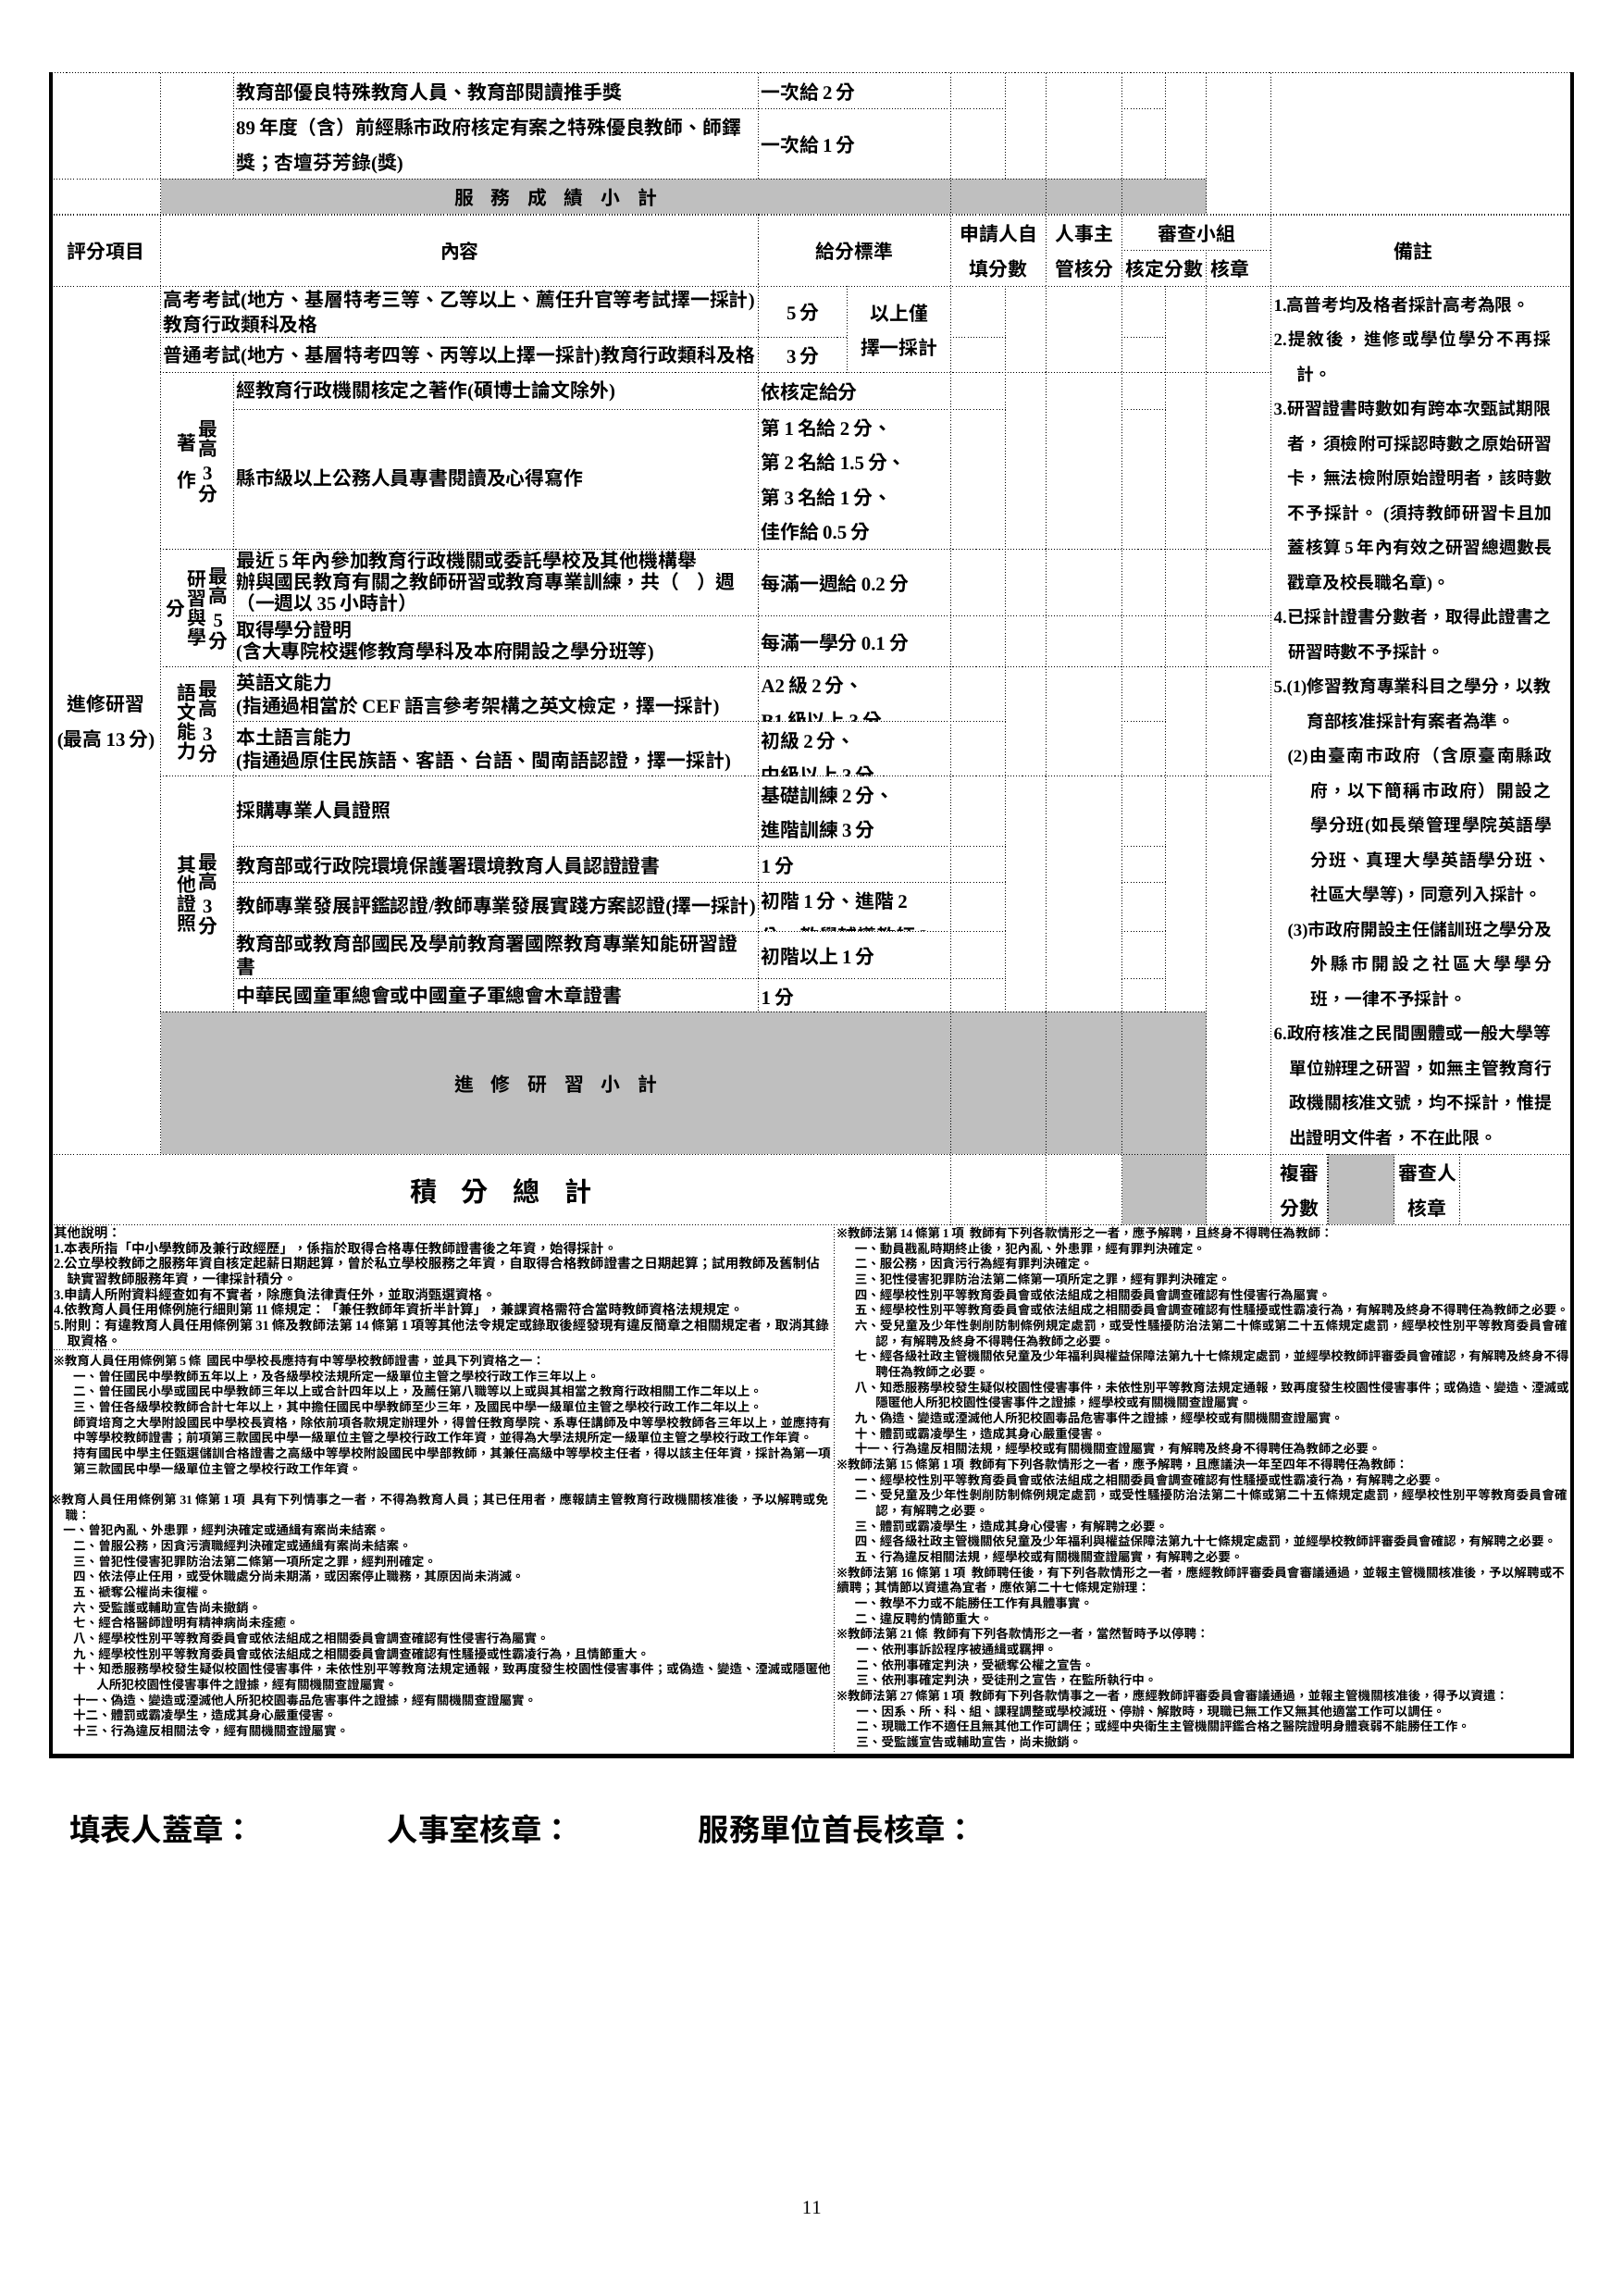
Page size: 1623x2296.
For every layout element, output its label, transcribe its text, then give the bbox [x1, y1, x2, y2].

table_cell 教師專業發展評鑑認證/教師專業發展實踐方案認證(擇一採計) [233, 882, 758, 931]
table_cell [1122, 108, 1165, 179]
table_cell [1122, 846, 1165, 882]
table_cell 普通考試(地方、基層特考四等、丙等以上擇一採計)教育行政類科及格 [161, 337, 758, 372]
table_cell [53, 179, 161, 214]
table_cell [1122, 882, 1165, 931]
table_cell [1046, 372, 1122, 549]
table_cell [1165, 549, 1207, 615]
table_cell [950, 549, 1005, 615]
table_cell [950, 666, 1005, 721]
table_cell 初階1分、進階2分、教學輔導教師3分 [758, 882, 950, 931]
table_cell [1165, 776, 1207, 1011]
table_cell [950, 286, 1005, 337]
table_cell [1122, 931, 1165, 978]
table_cell [1122, 615, 1165, 666]
table_cell 最高5分 研習與學分 [161, 549, 233, 666]
table_cell [1165, 666, 1207, 776]
table_cell [1046, 286, 1122, 372]
table_cell 最高3分 語文能力 [161, 666, 233, 776]
table_cell [1165, 615, 1207, 666]
table_cell 1.高普考均及格者採計高考為限。 2.提敘後，進修或學位學分不再採計。 3.研習證書時數如有跨本次甄試期限者，須檢附可採認時數之原始研習卡，無法檢附原始證明者，該時數不予採計。 (須持教師研習卡且加蓋核算5年內有效之研習總週數長戳章及校長職名章)。 4.已採計證書分數者，取得此證書之研習時數不予採計。 5.(1)修習教育專業科目之學分，以教育部核准採計有案者為準。 (2)由臺南市政府（含原臺南縣政府，以下簡稱市政府）開設之學分班(如長榮管理學院英語學分班、真理大學英語學分班、社區大學等)，同意列入採計。 (3)市政府開設主任儲訓班之學分及外縣市開設之社區大學學分班，一律不予採計。 6.政府核准之民間團體或一般大學等單位辦理之研習，如無主管教育行政機關核准文號，均不採計，惟提出證明文件者，不在此限。 [1271, 286, 1570, 1154]
table_cell 取得學分證明 (含大專院校選修教育學科及本府開設之學分班等) [233, 615, 758, 666]
table_cell [1046, 1011, 1122, 1154]
table_cell [1165, 286, 1207, 372]
table_cell [1122, 1011, 1207, 1154]
table_cell [950, 337, 1005, 372]
table_cell 內容 [161, 214, 758, 285]
table_cell [1046, 179, 1122, 214]
table_cell [950, 72, 1005, 108]
table_cell [1207, 615, 1270, 666]
table_cell [1207, 286, 1270, 372]
table_cell 積 分 總 計 [53, 1154, 950, 1224]
table_cell [1046, 776, 1122, 1011]
table_cell [1122, 409, 1165, 549]
table_cell [1207, 1154, 1270, 1224]
table_cell [1328, 1154, 1394, 1224]
table_cell 每滿一週給0.2分 [758, 549, 950, 615]
table_cell [950, 978, 1005, 1011]
table_cell 進修研習小計 [161, 1011, 950, 1154]
table_cell 每滿一學分0.1分 [758, 615, 950, 666]
table_cell 5分 [758, 286, 848, 337]
table_cell [950, 108, 1005, 179]
table_cell 英語文能力 (指通過相當於CEF語言參考架構之英文檢定，擇一採計) [233, 666, 758, 721]
table_cell [950, 179, 1046, 214]
table_cell 89年度（含）前經縣市政府核定有案之特殊優良教師、師鐸獎；杏壇芬芳錄(獎) [233, 108, 758, 179]
table_cell 縣市級以上公務人員專書閱讀及心得寫作 [233, 409, 758, 549]
table_cell [1207, 549, 1270, 615]
table_cell 一次給1分 [758, 108, 950, 179]
table_cell 中華民國童軍總會或中國童子軍總會木章證書 [233, 978, 758, 1011]
table_cell ※教師法第14條第1項 教師有下列各款情形之一者，應予解聘，且終身不得聘任為教師： 一、動員戡亂時期終止後，犯內亂、外患罪，經有罪判決確定。 二、服公務，因貪污行為經有罪判決確定。 三、犯性侵害犯罪防治法第二條第一項所定之罪，經有罪判決確定。 四、經學校性別平等教育委員會或依法組成之相關委員會調查確認有性侵害行為屬實。 五、經學校性別平等教育委員會或依法組成之相關委員會調查確認有性騷擾或性霸凌行為，有解聘及終身不得聘任為教師之必要。 六、受兒童及少年性剝削防制條例規定處罰，或受性騷擾防治法第二十條或第二十五條規定處罰，經學校性別平等教育委員會確認，有解聘及終身不得聘任為教師之必要。 七、經各級社政主管機關依兒童及少年福利與權益保障法第九十七條規定處罰，並經學校教師評審委員會確認，有解聘及終身不得聘任為教師之必要。 八、知悉服務學校發生疑似校園性侵害事件，未依性別平等教育法規定通報，致再度發生校園性侵害事件；或偽造、變造、湮滅或隱匿他人所犯校園性侵害事件之證據，經學校或有關機關查證屬實。 九、偽造、變造或湮滅他人所犯校園毒品危害事件之證據，經學校或有關機關查證屬實。 十、體罰或霸凌學生，造成其身心嚴重侵害。 十一、行為違反相關法規，經學校或有關機關查證屬實，有解聘及終身不得聘任為教師之必要。 ※教師法第15條第1項 教師有下列各款情形之一者，應予解聘，且應議決一年至四年不得聘任為教師： 一、經學校性別平等教育委員會或依法組成之相關委員會調查確認有性騷擾或性霸凌行為，有解聘之必要。 二、受兒童及少年性剝削防制條例規定處罰，或受性騷擾防治法第二十條或第二十五條規定處罰，經學校性別平等教育委員會確認，有解聘之必要。 三、體罰或霸凌學生，造成其身心侵害，有解聘之必要。 四、經各級社政主管機關依兒童及少年福利與權益保障法第九十七條規定處罰，並經學校教師評審委員會確認，有解聘之必要。 五、行為違反相關法規，經學校或有關機關查證屬實，有解聘之必要。 ※教師法第16條第1項 教師聘任後，有下列各款情形之一者，應經教師評審委員會審議通過，並報主管機關核准後，予以解聘或不續聘；其情節以資遣為宜者，應依第二十七條規定辦理： 一、教學不力或不能勝任工作有具體事實。 二、違反聘約情節重大。 ※教師法第21條 教師有下列各款情形之一者，當然暫時予以停聘： 一、依刑事訴訟程序被通緝或羈押。 二、依刑事確定判決，受褫奪公權之宣告。 三、依刑事確定判決，受徒刑之宣告，在監所執行中。 ※教師法第27條第1項 教師有下列各款情事之一者，應經教師評審委員會審議通過，並報主管機關核准後，得予以資遣： 一、因系、所、科、組、課程調整或學校減班、停辦、解散時，現職已無工作又無其他適當工作可以調任。 二、現職工作不適任且無其他工作可調任；或經中央衛生主管機關評鑑合格之醫院證明身體衰弱不能勝任工作。 三、受監護宣告或輔助宣告，尚未撤銷。 [834, 1224, 1570, 1754]
table_cell 最近5年內參加教育行政機關或委託學校及其他機構舉 辦與國民教育有關之教師研習或教育專業訓練，共（ ）週（一週以35小時計） [233, 549, 758, 615]
table_cell [1046, 1154, 1122, 1224]
table_cell 高考考試(地方、基層特考三等、乙等以上、薦任升官等考試擇一採計)教育行政類科及格 [161, 286, 758, 337]
table_cell [1005, 286, 1046, 372]
table_cell [1122, 1154, 1207, 1224]
table_cell 以上僅 擇一採計 [848, 286, 950, 372]
table_cell 教育部或教育部國民及學前教育署國際教育專業知能研習證書 [233, 931, 758, 978]
table_cell 第1名給2分、 第2名給1.5分、 第3名給1分、 佳作給0.5分 [758, 409, 950, 549]
table_cell [950, 882, 1005, 931]
table_cell 人事主管核分 [1046, 214, 1122, 285]
table_cell [1005, 549, 1046, 615]
table_cell [1165, 372, 1207, 549]
table_cell [1122, 978, 1165, 1011]
table_cell 複審 分數 [1271, 1154, 1328, 1224]
table_cell [950, 721, 1005, 776]
table_cell [1005, 776, 1046, 1011]
table_cell A2級2分、 B1級以上3分 [758, 666, 950, 721]
table_cell 評分項目 [53, 214, 161, 285]
table_cell [1046, 666, 1122, 776]
table_cell [1122, 549, 1165, 615]
table_cell [950, 846, 1005, 882]
table_cell [1122, 72, 1165, 108]
table_cell 申請人自填分數 [950, 214, 1046, 285]
table_cell 1分 [758, 978, 950, 1011]
table_cell 核定分數 [1122, 250, 1207, 285]
table_cell 服務成績小計 [161, 179, 950, 214]
table_cell ※教育人員任用條例第5條 國民中學校長應持有中等學校教師證書，並具下列資格之一： 一、曾任國民中學教師五年以上，及各級學校法規所定一級單位主管之學校行政工作三年以上。 二、曾任國民小學或國民中學教師三年以上或合計四年以上，及薦任第八職等以上或與其相當之教育行政相關工作二年以上。 三、曾任各級學校教師合計七年以上，其中擔任國民中學教師至少三年，及國民中學一級單位主管之學校行政工作二年以上。 師資培育之大學附設國民中學校長資格，除依前項各款規定辦理外，得曾任教育學院、系專任講師及中等學校教師各三年以上，並應持有中等學校教師證書；前項第三款國民中學一級單位主管之學校行政工作年資，並得為大學法規所定一級單位主管之學校行政工作年資。 持有國民中學主任甄選儲訓合格證書之高級中等學校附設國民中學部教師，其兼任高級中等學校主任者，得以該主任年資，採計為第一項第三款國民中學一級單位主管之學校行政工作年資。 ※教育人員任用條例第31條第1項 具有下列情事之一者，不得為教育人員；其已任用者，應報請主管教育行政機關核准後，予以解聘或免職： 一、曾犯內亂、外患罪，經判決確定或通緝有案尚未結案。 二、曾服公務，因貪污瀆職經判決確定或通緝有案尚未結案。 三、曾犯性侵害犯罪防治法第二條第一項所定之罪，經判刑確定。 四、依法停止任用，或受休職處分尚未期滿，或因案停止職務，其原因尚未消滅。 五、褫奪公權尚未復權。 六、受監護或輔助宣告尚未撤銷。 七、經合格醫師證明有精神病尚未痊癒。 八、經學校性別平等教育委員會或依法組成之相關委員會調查確認有性侵害行為屬實。 九、經學校性別平等教育委員會或依法組成之相關委員會調查確認有性騷擾或性霸凌行為，且情節重大。 十、知悉服務學校發生疑似校園性侵害事件，未依性別平等教育法規定通報，致再度發生校園性侵害事件；或偽造、變造、湮滅或隱匿他人所犯校園性侵害事件之證據，經有關機關查證屬實。 十一、偽造、變造或湮滅他人所犯校園毒品危害事件之證據，經有關機關查證屬實。 十二、體罰或霸凌學生，造成其身心嚴重侵害。 十三、行為違反相關法令，經有關機關查證屬實。 [53, 1349, 834, 1754]
table_cell 最高3分 其他證照 [161, 776, 233, 1011]
table_cell [1005, 372, 1046, 549]
table_cell [950, 372, 1005, 409]
table_cell [950, 615, 1005, 666]
table_cell [950, 409, 1005, 549]
table_cell [1207, 666, 1270, 776]
table_cell 進修研習 (最高13分) [53, 286, 161, 1154]
table_cell 採購專業人員證照 [233, 776, 758, 846]
table_cell [1122, 286, 1165, 337]
table_cell [1005, 666, 1046, 776]
table_cell [950, 931, 1005, 978]
table_cell [950, 776, 1005, 846]
table_cell [1122, 372, 1165, 409]
table_cell 審查人核章 [1394, 1154, 1460, 1224]
table_cell 教育部或行政院環境保護署環境教育人員認證證書 [233, 846, 758, 882]
table_cell 備註 [1271, 214, 1570, 285]
table_cell 1分 [758, 846, 950, 882]
table_cell 依核定給分 [758, 372, 950, 409]
table_cell [1460, 1154, 1570, 1224]
table_cell [950, 1154, 1046, 1224]
table_cell 其他說明： 1.本表所指「中小學教師及兼行政經歷」，係指於取得合格專任教師證書後之年資，始得採計。 2.公立學校教師之服務年資自核定起薪日期起算，曾於私立學校服務之年資，自取得合格教師證書之日期起算；試用教師及舊制佔缺實習教師服務年資，一律採計積分。 3.申請人所附資料經查如有不實者，除應負法律責任外，並取消甄選資格。 4.依教育人員任用條例施行細則第11條規定：「兼任教師年資折半計算」，兼課資格需符合當時教師資格法規規定。 5.附則：有違教育人員任用條例第31條及教師法第14條第1項等其他法令規定或錄取後經發現有違反簡章之相關規定者，取消其錄取資格。 [53, 1224, 834, 1348]
table_cell 教育部優良特殊教育人員、教育部閱讀推手獎 [233, 72, 758, 108]
table_cell 給分標準 [758, 214, 950, 285]
table_cell [1122, 337, 1165, 372]
table_cell [1207, 776, 1270, 1154]
table_cell 初階以上1分 [758, 931, 950, 978]
table_cell 一次給2分 [758, 72, 950, 108]
table_cell [1122, 666, 1165, 721]
table_cell [950, 1011, 1046, 1154]
table_cell [1122, 776, 1165, 846]
table_cell 最高3分 著 作 [161, 372, 233, 549]
table_cell 核章 [1207, 250, 1270, 285]
table_cell [1122, 179, 1207, 214]
table_cell 本土語言能力 (指通過原住民族語、客語、台語、閩南語認證，擇一採計) [233, 721, 758, 776]
table_cell 基礎訓練2分、 進階訓練3分 [758, 776, 950, 846]
table_cell 3分 [758, 337, 848, 372]
table_cell [1207, 372, 1270, 549]
table_cell 審查小組 [1122, 214, 1270, 250]
table_cell 經教育行政機關核定之著作(碩博士論文除外) [233, 372, 758, 409]
table_cell [1122, 721, 1165, 776]
text 填表人蓋章： 人事室核章： 服務單位首長核章： [69, 1793, 1554, 1863]
table_cell [1046, 615, 1122, 666]
table_cell 初級2分、 中級以上3分 [758, 721, 950, 776]
table_cell [1005, 615, 1046, 666]
table_cell [1046, 549, 1122, 615]
